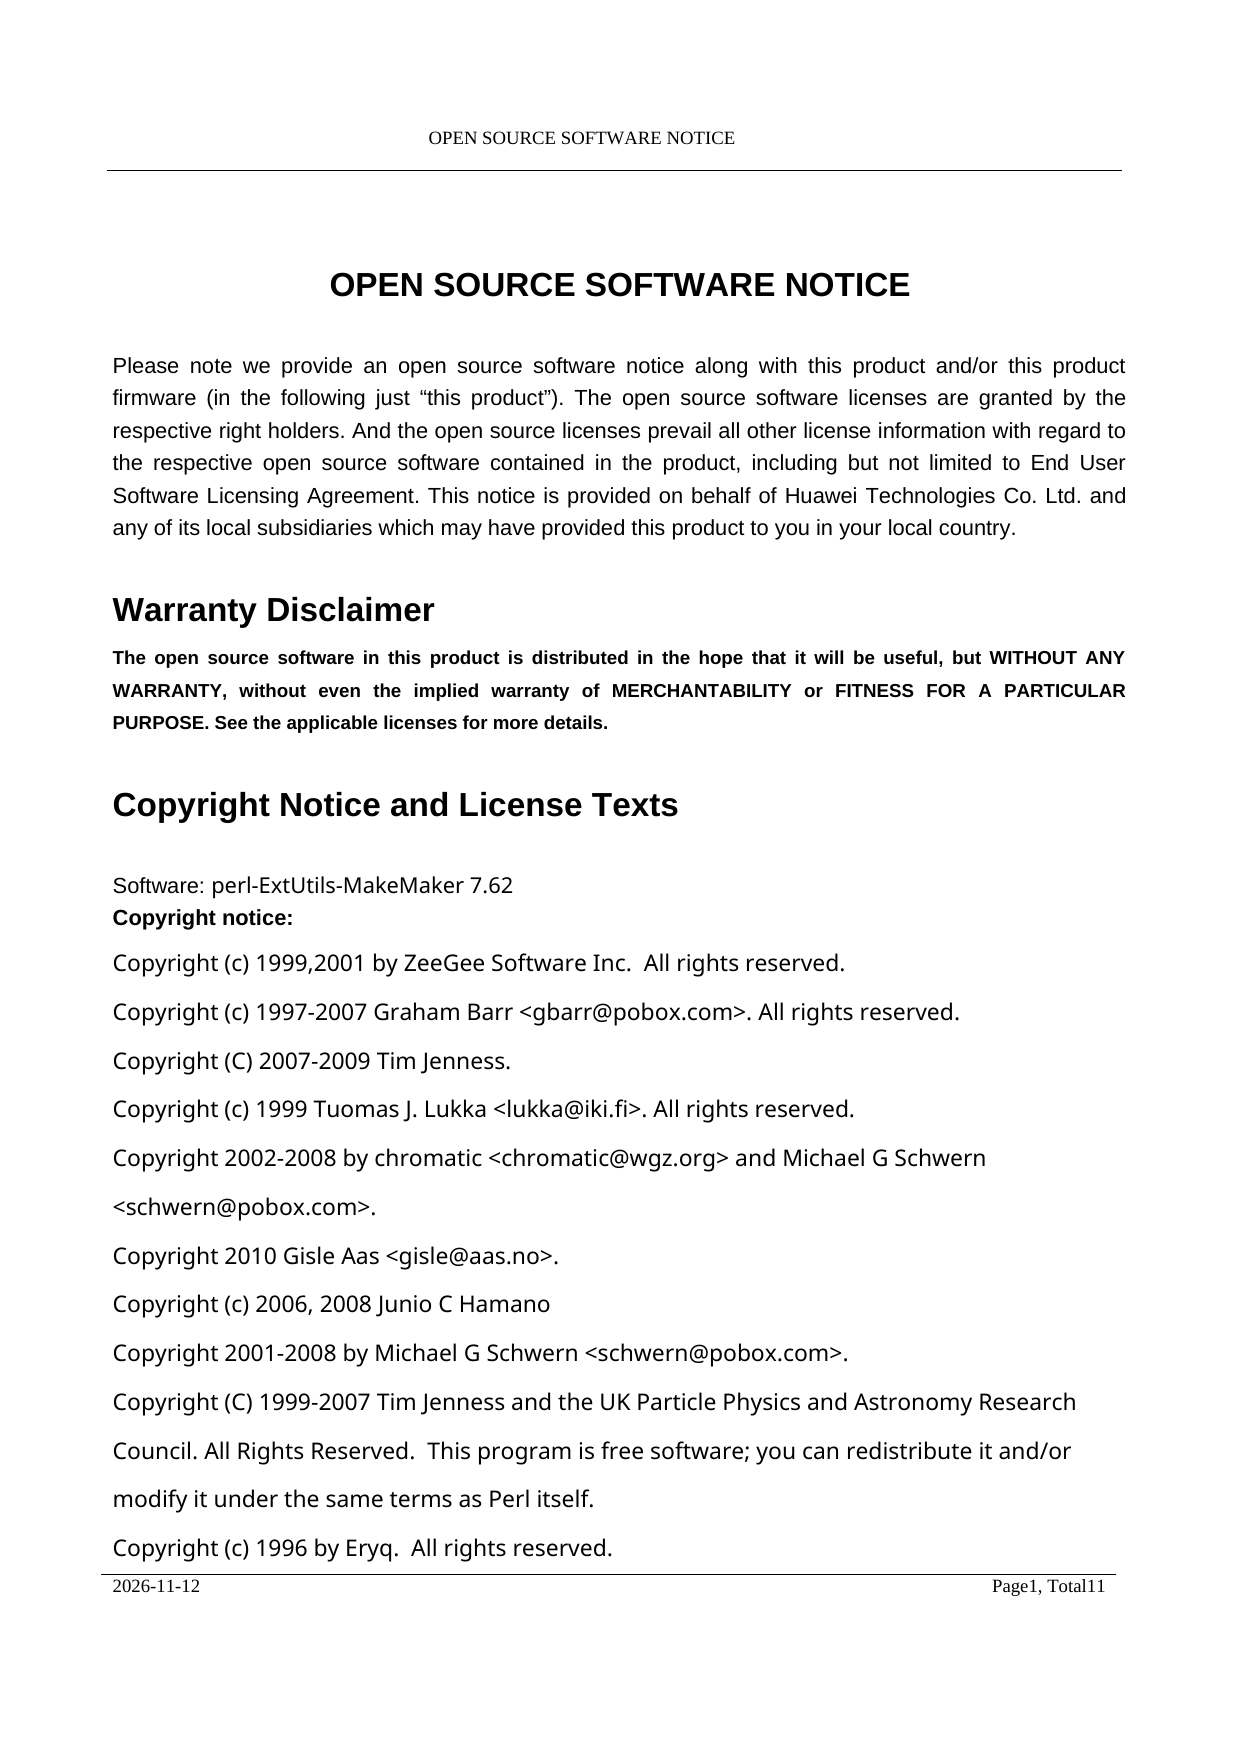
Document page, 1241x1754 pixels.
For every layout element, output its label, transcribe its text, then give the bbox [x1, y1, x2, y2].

text Copyright notice: [112, 901, 1128, 934]
text Copyright Notice and License Texts [112, 771, 1128, 836]
text Software: perl-ExtUtils-MakeMaker 7.62 [112, 869, 1128, 901]
text The open source software in this product is distributed in the hope that it will be useful, but WITHOUT ANY WARRANTY, without even the implied warranty of MERCHANTABILITY or FITNESS FOR A PARTICULAR PURPOSE. See the applicable licenses for more details. [112, 641, 1128, 739]
text Warranty Disclaimer [112, 576, 1128, 641]
text OPEN SOURCE SOFTWARE NOTICE [112, 251, 1128, 316]
text Please note we provide an open source software notice along with this product and/or this product firmware (in the following just “this product”). The open source software licenses are granted by the respective right holders. And the open source licenses prevail all other license information with regard to the respective open source software contained in the product, including but not limited to End User Software Licensing Agreement. This notice is provided on behalf of Huawei Technologies Co. Ltd. and any of its local subsidiaries which may have provided this product to you in your local country. [112, 349, 1128, 544]
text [112, 947, 1128, 1564]
